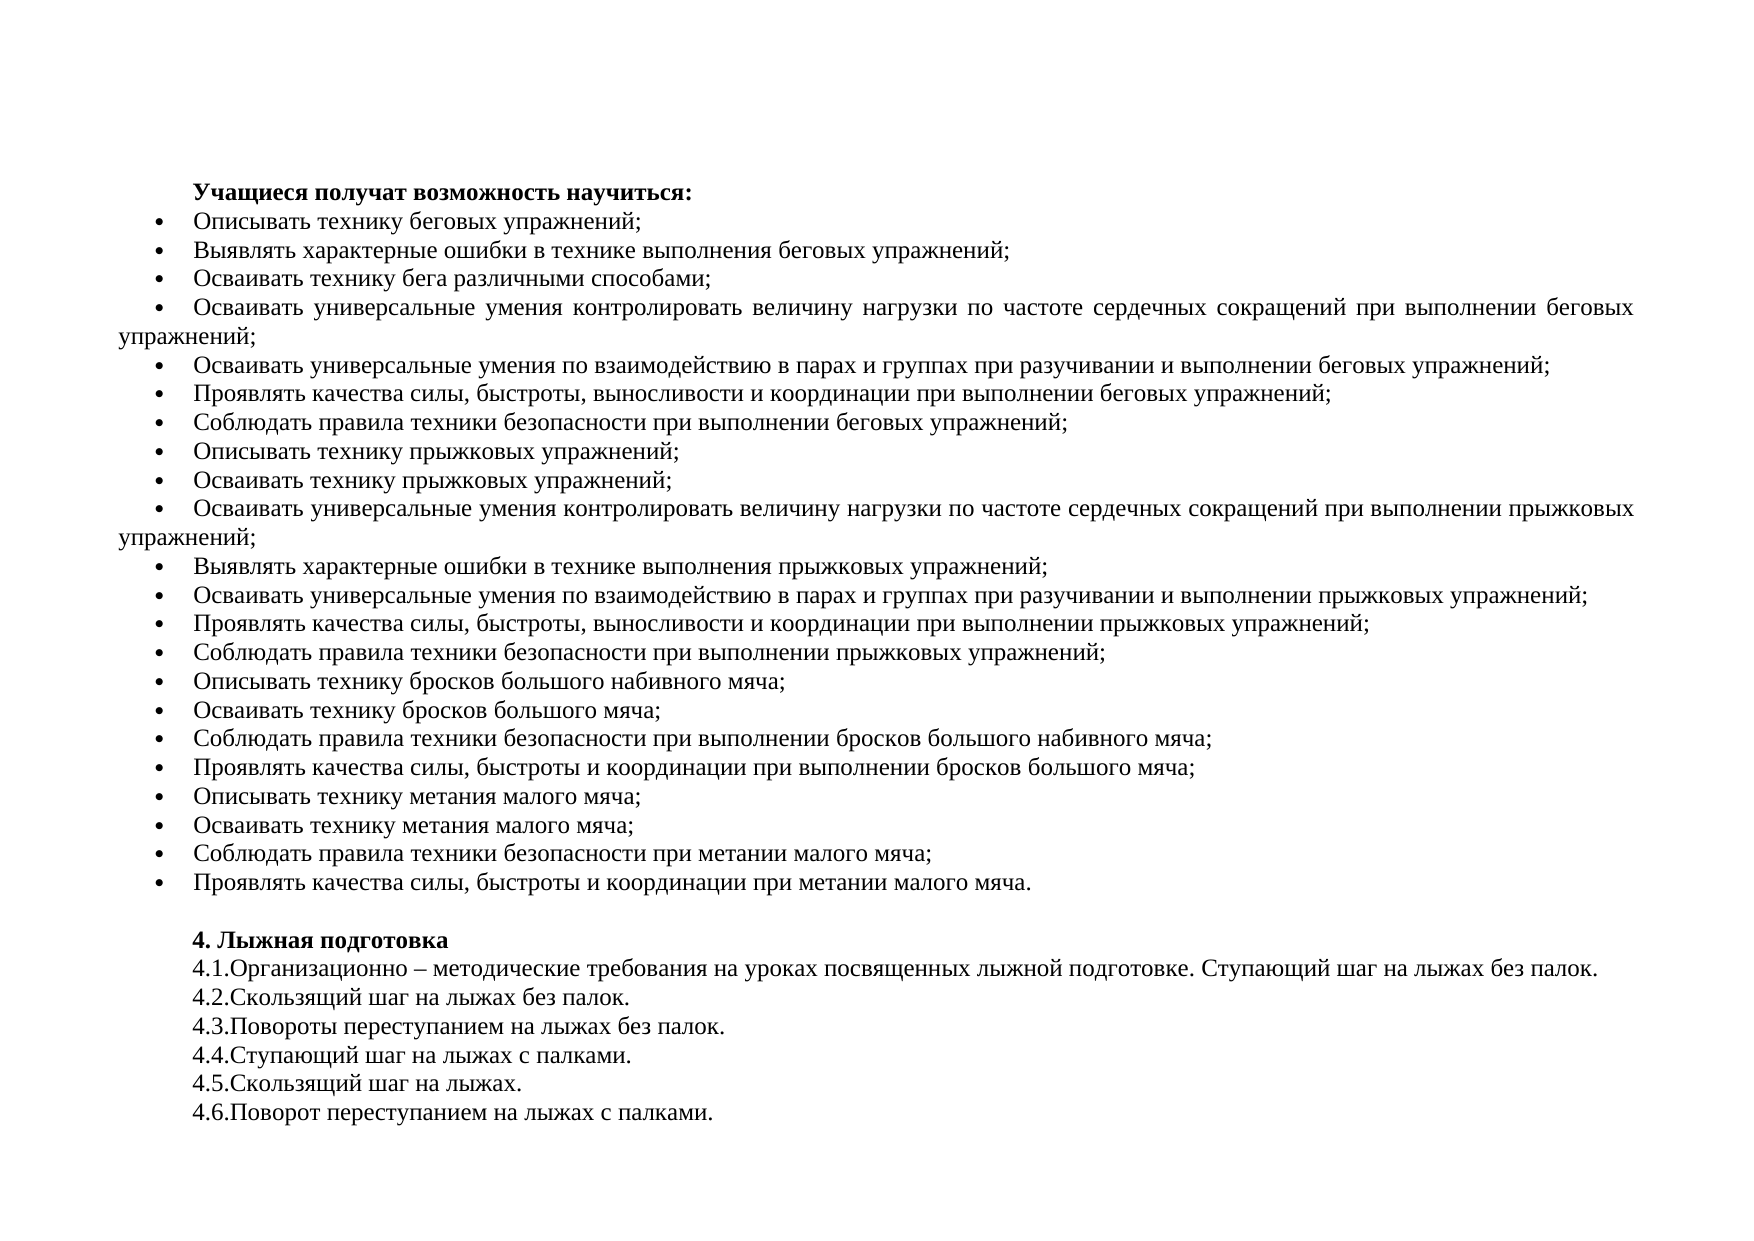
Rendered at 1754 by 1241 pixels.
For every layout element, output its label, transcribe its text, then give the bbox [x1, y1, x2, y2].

list Соблюдать правила техники безопасности при выполнении бросков большого набивного мяча; [118, 723, 1636, 752]
text 4.2.Скользящий шаг на лыжах без палок. [118, 982, 1636, 1011]
text 4.4.Ступающий шаг на лыжах с палками. [118, 1040, 1636, 1068]
list Описывать технику бросков большого набивного мяча; [118, 666, 1636, 695]
list Осваивать универсальные умения по взаимодействию в парах и группах при разучивании и выполнении беговых упражнений; [118, 350, 1636, 378]
list Проявлять качества силы, быстроты, выносливости и координации при выполнении беговых упражнений; [118, 378, 1636, 407]
list Проявлять качества силы, быстроты и координации при выполнении бросков большого мяча; [118, 752, 1636, 781]
list Осваивать универсальные умения контролировать величину нагрузки по частоте сердечных сокращений при выполнении прыжковых упражнений; [118, 493, 1636, 551]
list Описывать технику беговых упражнений; [118, 206, 1636, 235]
list Соблюдать правила техники безопасности при выполнении прыжковых упражнений; [118, 637, 1636, 666]
list Осваивать универсальные умения контролировать величину нагрузки по частоте сердечных сокращений при выполнении беговых упражнений; [118, 292, 1636, 350]
text 4. Лыжная подготовка [118, 925, 1636, 953]
list Проявлять качества силы, быстроты и координации при метании малого мяча. [118, 867, 1636, 896]
list Выявлять характерные ошибки в технике выполнения прыжковых упражнений; [118, 551, 1636, 580]
list Описывать технику метания малого мяча; [118, 781, 1636, 810]
text Учащиеся получат возможность научиться: [118, 177, 1636, 206]
list Осваивать технику бега различными способами; [118, 263, 1636, 292]
text 4.3.Повороты переступанием на лыжах без палок. [118, 1011, 1636, 1040]
list Соблюдать правила техники безопасности при выполнении беговых упражнений; [118, 407, 1636, 436]
list Осваивать технику прыжковых упражнений; [118, 465, 1636, 493]
list Осваивать универсальные умения по взаимодействию в парах и группах при разучивании и выполнении прыжковых упражнений; [118, 580, 1636, 608]
text 4.1.Организационно – методические требования на уроках посвященных лыжной подготовке. Ступающий шаг на лыжах без палок. [118, 953, 1636, 982]
list Описывать технику прыжковых упражнений; [118, 436, 1636, 465]
text 4.6.Поворот переступанием на лыжах с палками. [118, 1097, 1636, 1126]
text 4.5.Скользящий шаг на лыжах. [118, 1068, 1636, 1097]
list Выявлять характерные ошибки в технике выполнения беговых упражнений; [118, 235, 1636, 263]
list Осваивать технику бросков большого мяча; [118, 695, 1636, 723]
list Проявлять качества силы, быстроты, выносливости и координации при выполнении прыжковых упражнений; [118, 608, 1636, 637]
list Соблюдать правила техники безопасности при метании малого мяча; [118, 838, 1636, 867]
list Осваивать технику метания малого мяча; [118, 810, 1636, 838]
